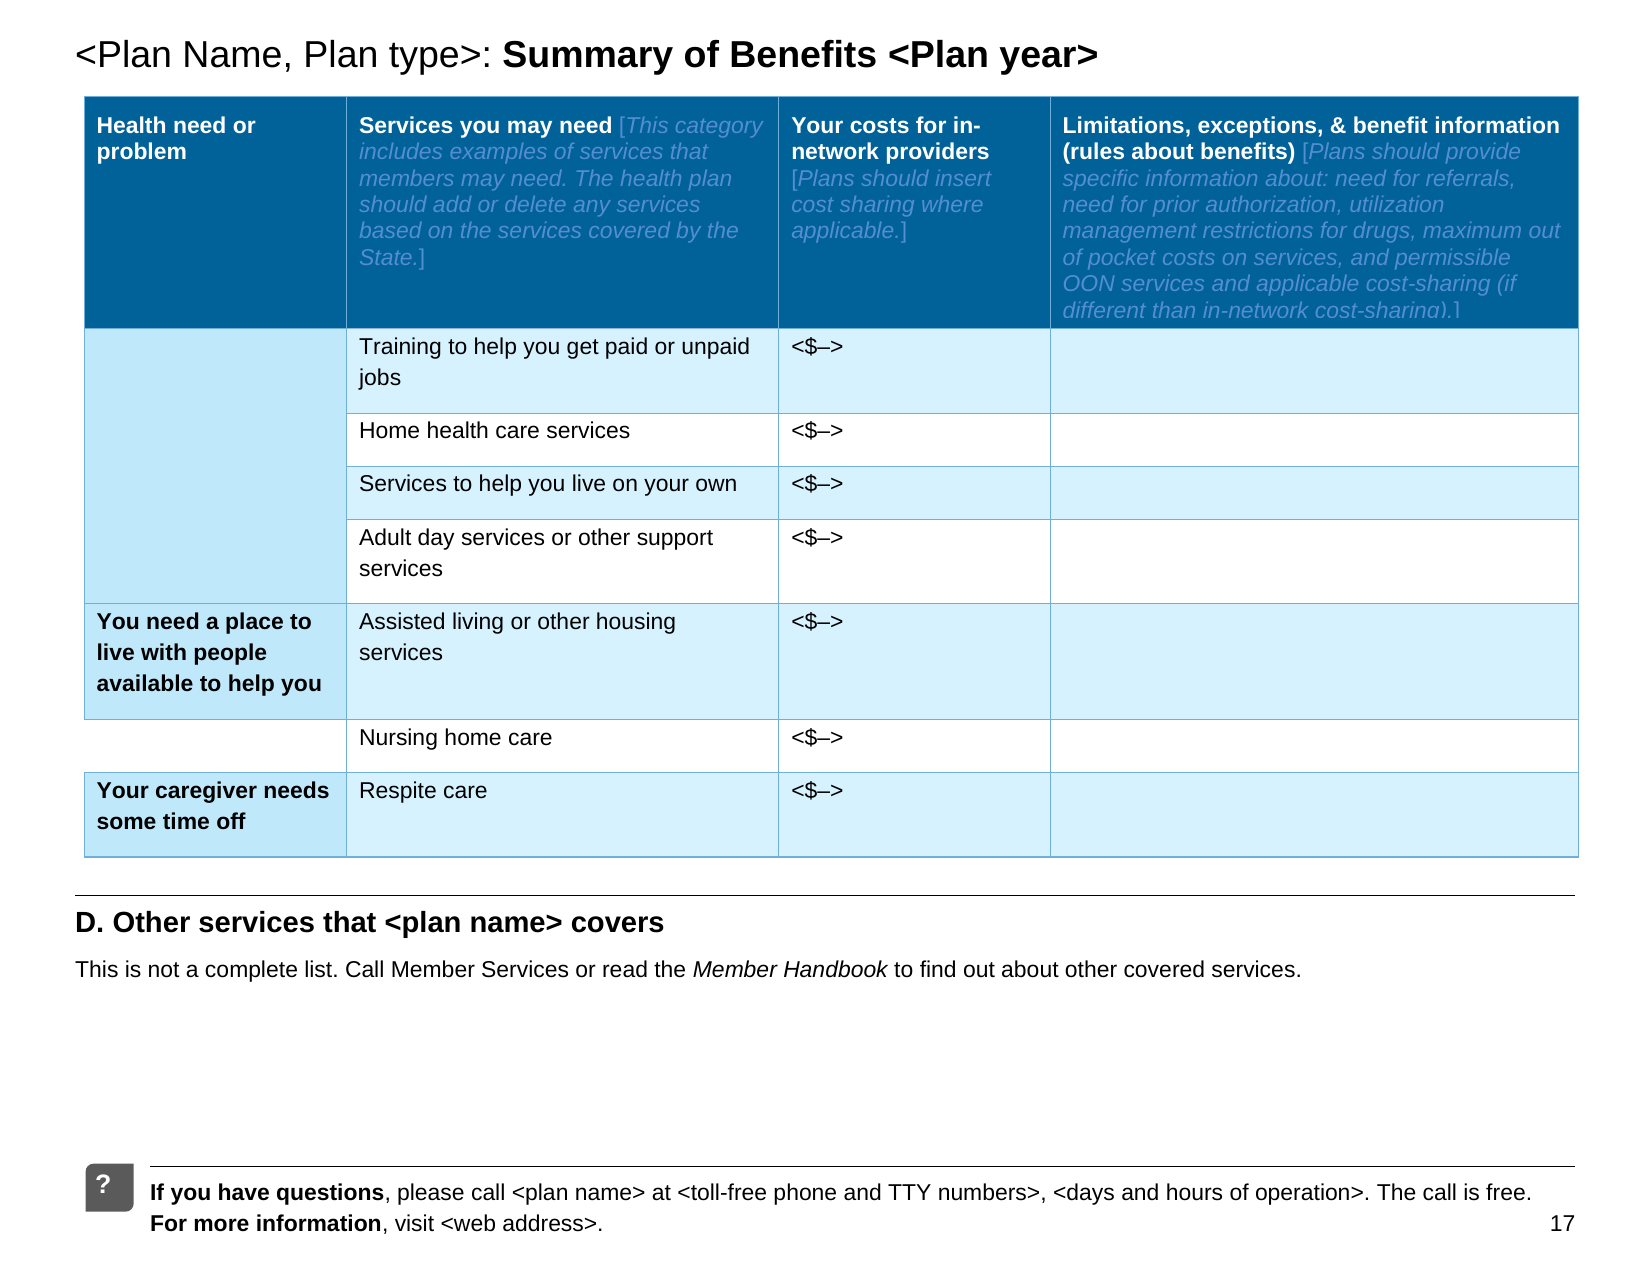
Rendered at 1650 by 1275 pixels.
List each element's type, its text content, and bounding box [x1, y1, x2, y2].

subtitle Other services that <plan name> covers [75, 896, 1575, 940]
table_cell Training to help you get paid or unpaid jobs [347, 329, 778, 413]
table_cell Your caregiver needs some time off [85, 773, 346, 856]
table_cell <$–> [779, 520, 1050, 603]
table_cell Assisted living or other housing services [347, 604, 778, 719]
table_cell <$–> [779, 467, 1050, 519]
table_header Health need or problem [85, 97, 346, 328]
text This is not a complete list. Call Member Services or read the Member Handbook to find out about other covered services. [75, 952, 1575, 983]
table_cell <$–> [779, 329, 1050, 413]
table_cell Home health care services [347, 414, 778, 466]
table_cell <$–> [779, 414, 1050, 466]
table_cell [1051, 520, 1578, 603]
table_cell You need a place to live with people available to help you [85, 604, 346, 719]
table_cell [1051, 467, 1578, 519]
table_header Your costs for in-network providers [Plans should insert cost sharing where applicable.] [779, 97, 1050, 328]
table_cell [1051, 414, 1578, 466]
table_cell <$–> [779, 773, 1050, 856]
table_cell Nursing home care [347, 720, 778, 772]
table_cell [1051, 773, 1578, 856]
table_cell [1051, 604, 1578, 719]
table_header Limitations, exceptions, & benefit information (rules about benefits) [Plans should provide specific information about: need for referrals, need for prior authorization, utilization management restrictions for drugs, maximum out of pocket costs on services, and permissible OON services and applicable cost-sharing (if different than in-network cost-sharing).] [1051, 97, 1578, 328]
table_cell Adult day services or other support services [347, 520, 778, 603]
table_header Services you may need [This category includes examples of services that members may need. The health plan should add or delete any services based on the services covered by the State.] [347, 97, 778, 328]
table_cell <$–> [779, 720, 1050, 772]
table_cell Respite care [347, 773, 778, 856]
table_cell [1051, 720, 1578, 772]
table_cell <$–> [779, 604, 1050, 719]
table_cell [1051, 329, 1578, 413]
table_cell Services to help you live on your own [347, 467, 778, 519]
